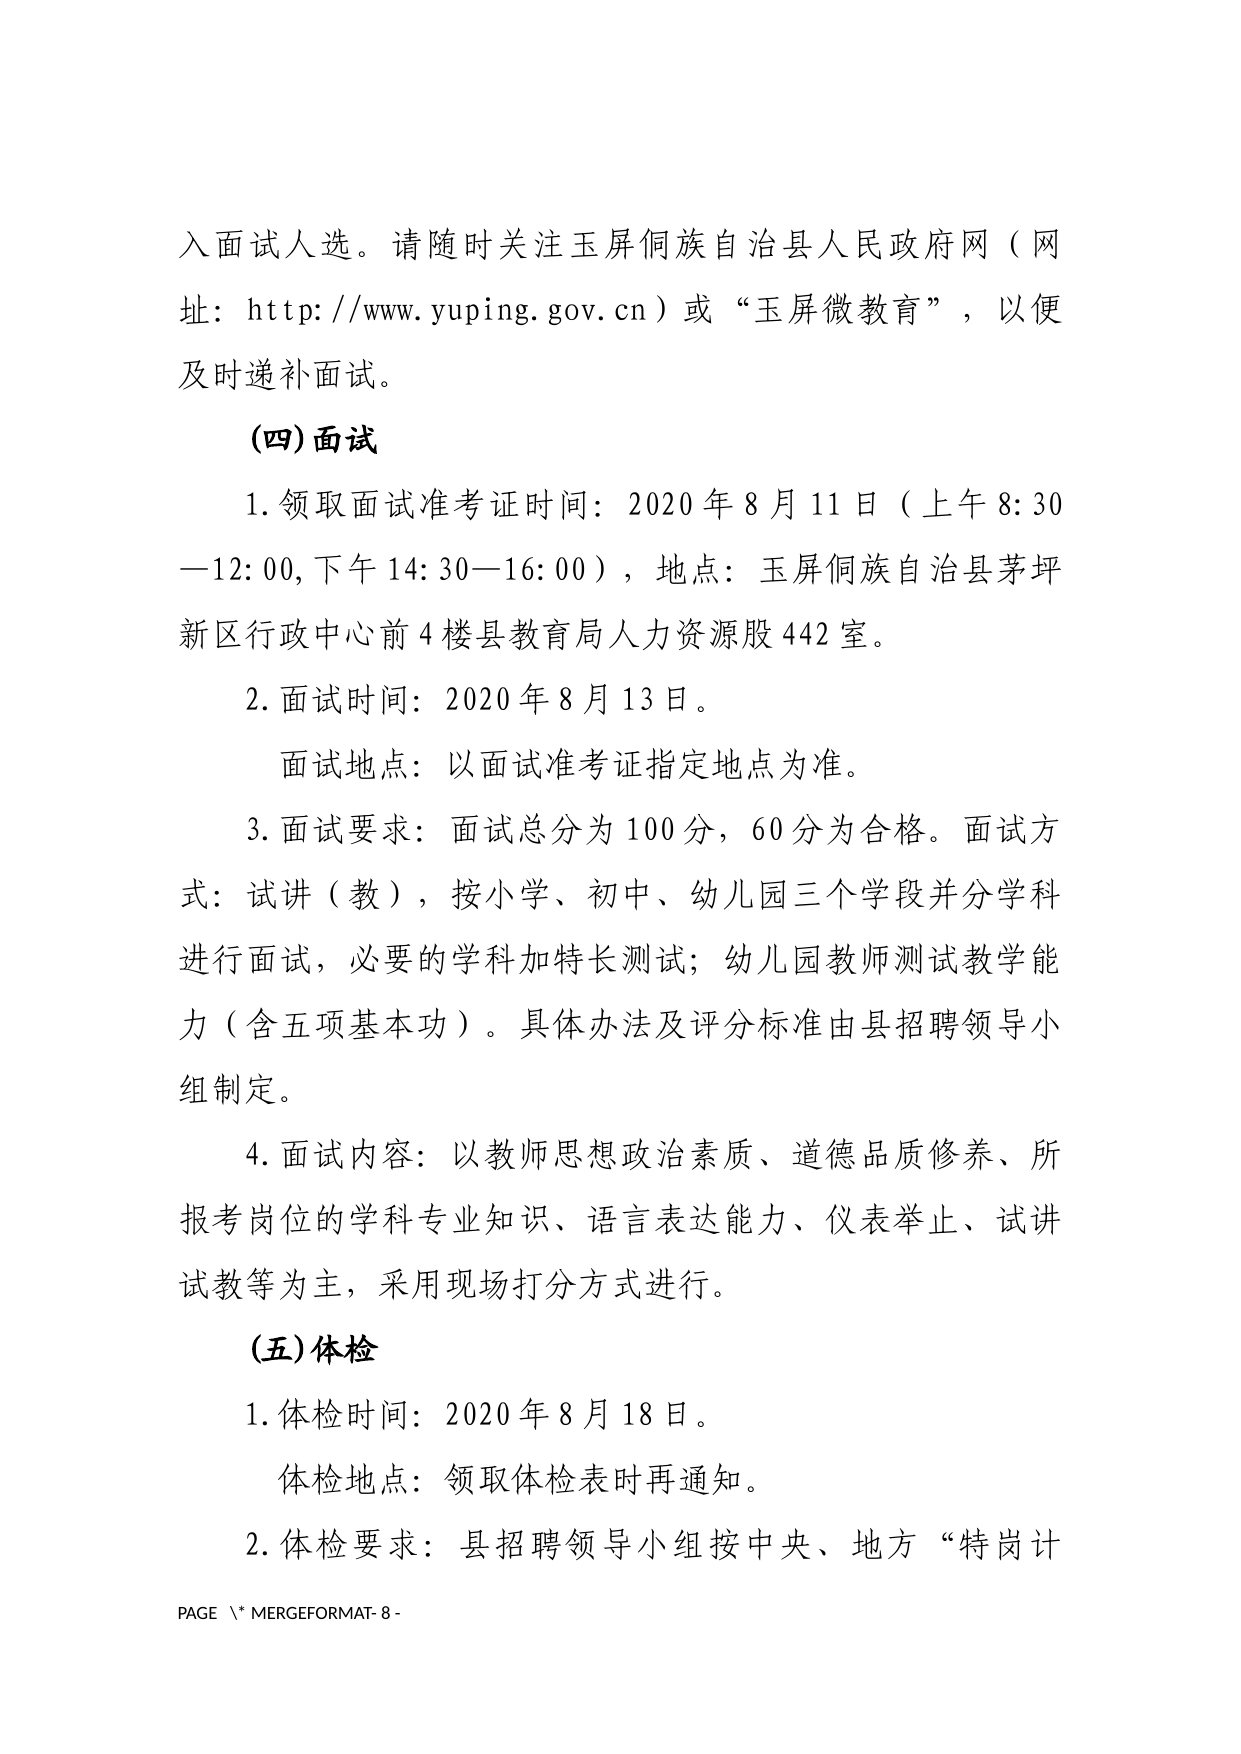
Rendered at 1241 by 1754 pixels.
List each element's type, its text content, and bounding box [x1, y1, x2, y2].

text (五)体检 [177, 1314, 1063, 1379]
list 1.领取面试准考证时间：2020年8月11日（上午8:30—12:00,下午14:30—16:00），地点：玉屏侗族自治县茅坪新区行政中心前4楼县教育局人力资源股442室。 [177, 586, 1063, 664]
list 2.面试时间：2020年8月13日。 [177, 664, 1063, 729]
list 体检地点：领取体检表时再通知。 [177, 1444, 1063, 1509]
list 4.面试内容：以教师思想政治素质、道德品质修养、所报考岗位的学科专业知识、语言表达能力、仪表举止、试讲试教等为主，采用现场打分方式进行。 [177, 1119, 1063, 1314]
list 1.领取面试准考证时间：2020年8月11日（上午8:30—12:00,下午14:30—16:00），地点：玉屏侗族自治县茅坪新区行政中心前4楼县教育局人力资源股442室。 [177, 469, 1063, 548]
text 面试地点：以面试准考证指定地点为准。 [177, 729, 1063, 794]
text (四)面试 [177, 404, 1063, 469]
text 3.面试要求：面试总分为100分，60分为合格。面试方式：试讲（教），按小学、初中、幼儿园三个学段并分学科进行面试，必要的学科加特长测试；幼儿园教师测试教学能力（含五项基本功）。具体办法及评分标准由县招聘领导小组制定。 [177, 794, 1063, 1119]
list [177, 1509, 1063, 1574]
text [177, 209, 1063, 404]
list 1.体检时间：2020年8月18日。 [177, 1379, 1063, 1444]
